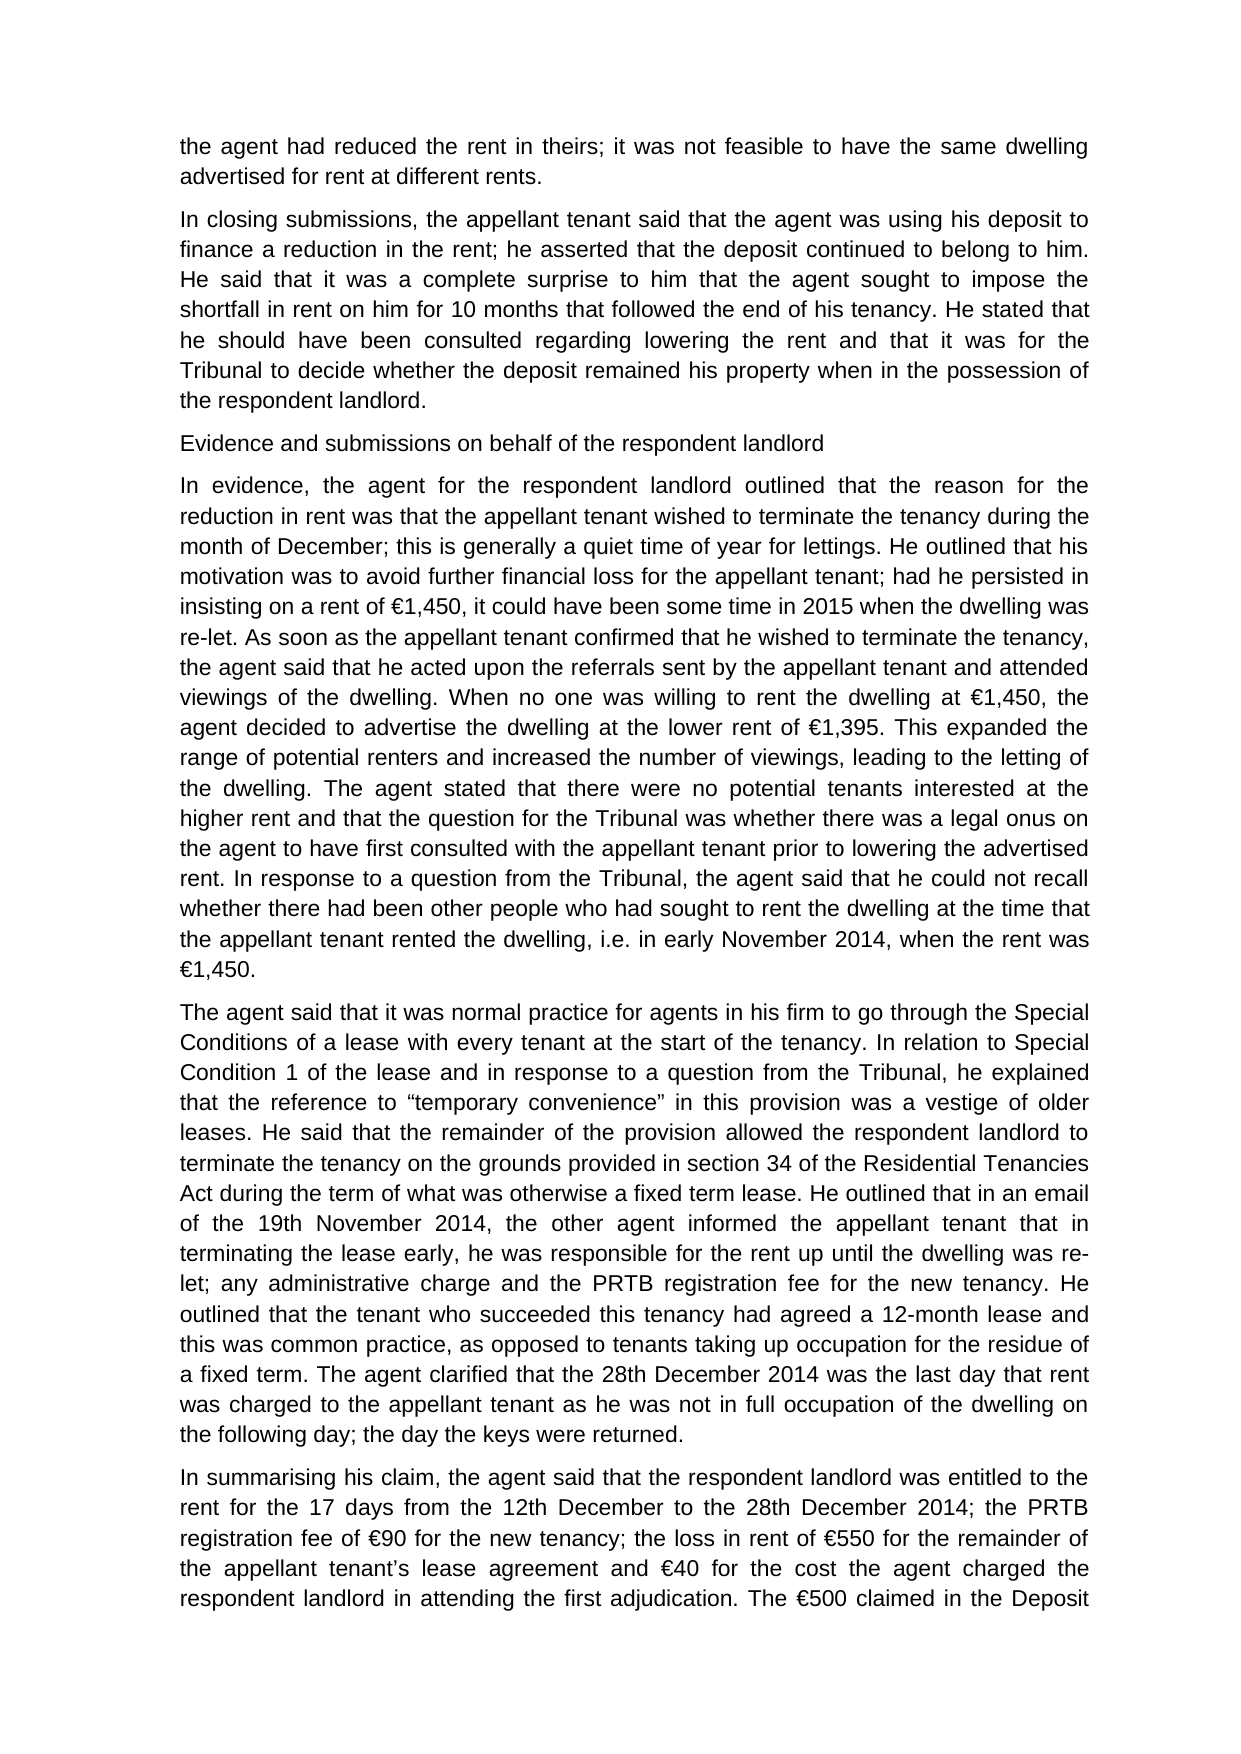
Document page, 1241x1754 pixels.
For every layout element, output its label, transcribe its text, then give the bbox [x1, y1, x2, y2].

text In closing submissions, the appellant tenant said that the agent was using his deposit to finance a reduction in the rent; he asserted that the deposit continued to belong to him. He said that it was a complete surprise to him that the agent sought to impose the shortfall in rent on him for 10 months that followed the end of his tenancy. He stated that he should have been consulted regarding lowering the rent and that it was for the Tribunal to decide whether the deposit remained his property when in the possession of the respondent landlord. [179, 206, 1090, 413]
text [179, 1464, 1090, 1611]
text The agent said that it was normal practice for agents in his firm to go through the Special Conditions of a lease with every tenant at the start of the tenancy. In relation to Special Condition 1 of the lease and in response to a question from the Tribunal, he explained that the reference to “temporary convenience” in this provision was a vestige of older leases. He said that the remainder of the provision allowed the respondent landlord to terminate the tenancy on the grounds provided in section 34 of the Residential Tenancies Act during the term of what was otherwise a fixed term lease. He outlined that in an email of the 19th November 2014, the other agent informed the appellant tenant that in terminating the lease early, he was responsible for the rent up until the dwelling was re-let; any administrative charge and the PRTB registration fee for the new tenancy. He outlined that the tenant who succeeded this tenancy had agreed a 12-month lease and this was common practice, as opposed to tenants taking up occupation for the residue of a fixed term. The agent clarified that the 28th December 2014 was the last day that rent was charged to the appellant tenant as he was not in full occupation of the dwelling on the following day; the day the keys were returned. [179, 998, 1090, 1448]
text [179, 133, 1090, 189]
text In evidence, the agent for the respondent landlord outlined that the reason for the reduction in rent was that the appellant tenant wished to terminate the tenancy during the month of December; this is generally a quiet time of year for lettings. He outlined that his motivation was to avoid further financial loss for the appellant tenant; had he persisted in insisting on a rent of €1,450, it could have been some time in 2015 when the dwelling was re-let. As soon as the appellant tenant confirmed that he wished to terminate the tenancy, the agent said that he acted upon the referrals sent by the appellant tenant and attended viewings of the dwelling. When no one was willing to rent the dwelling at €1,450, the agent decided to advertise the dwelling at the lower rent of €1,395. This expanded the range of potential renters and increased the number of viewings, leading to the letting of the dwelling. The agent stated that there were no potential tenants interested at the higher rent and that the question for the Tribunal was whether there was a legal onus on the agent to have first consulted with the appellant tenant prior to lowering the advertised rent. In response to a question from the Tribunal, the agent said that he could not recall whether there had been other people who had sought to rent the dwelling at the time that the appellant tenant rented the dwelling, i.e. in early November 2014, when the rent was €1,450. [179, 472, 1090, 982]
text Evidence and submissions on behalf of the respondent landlord [179, 430, 1090, 456]
